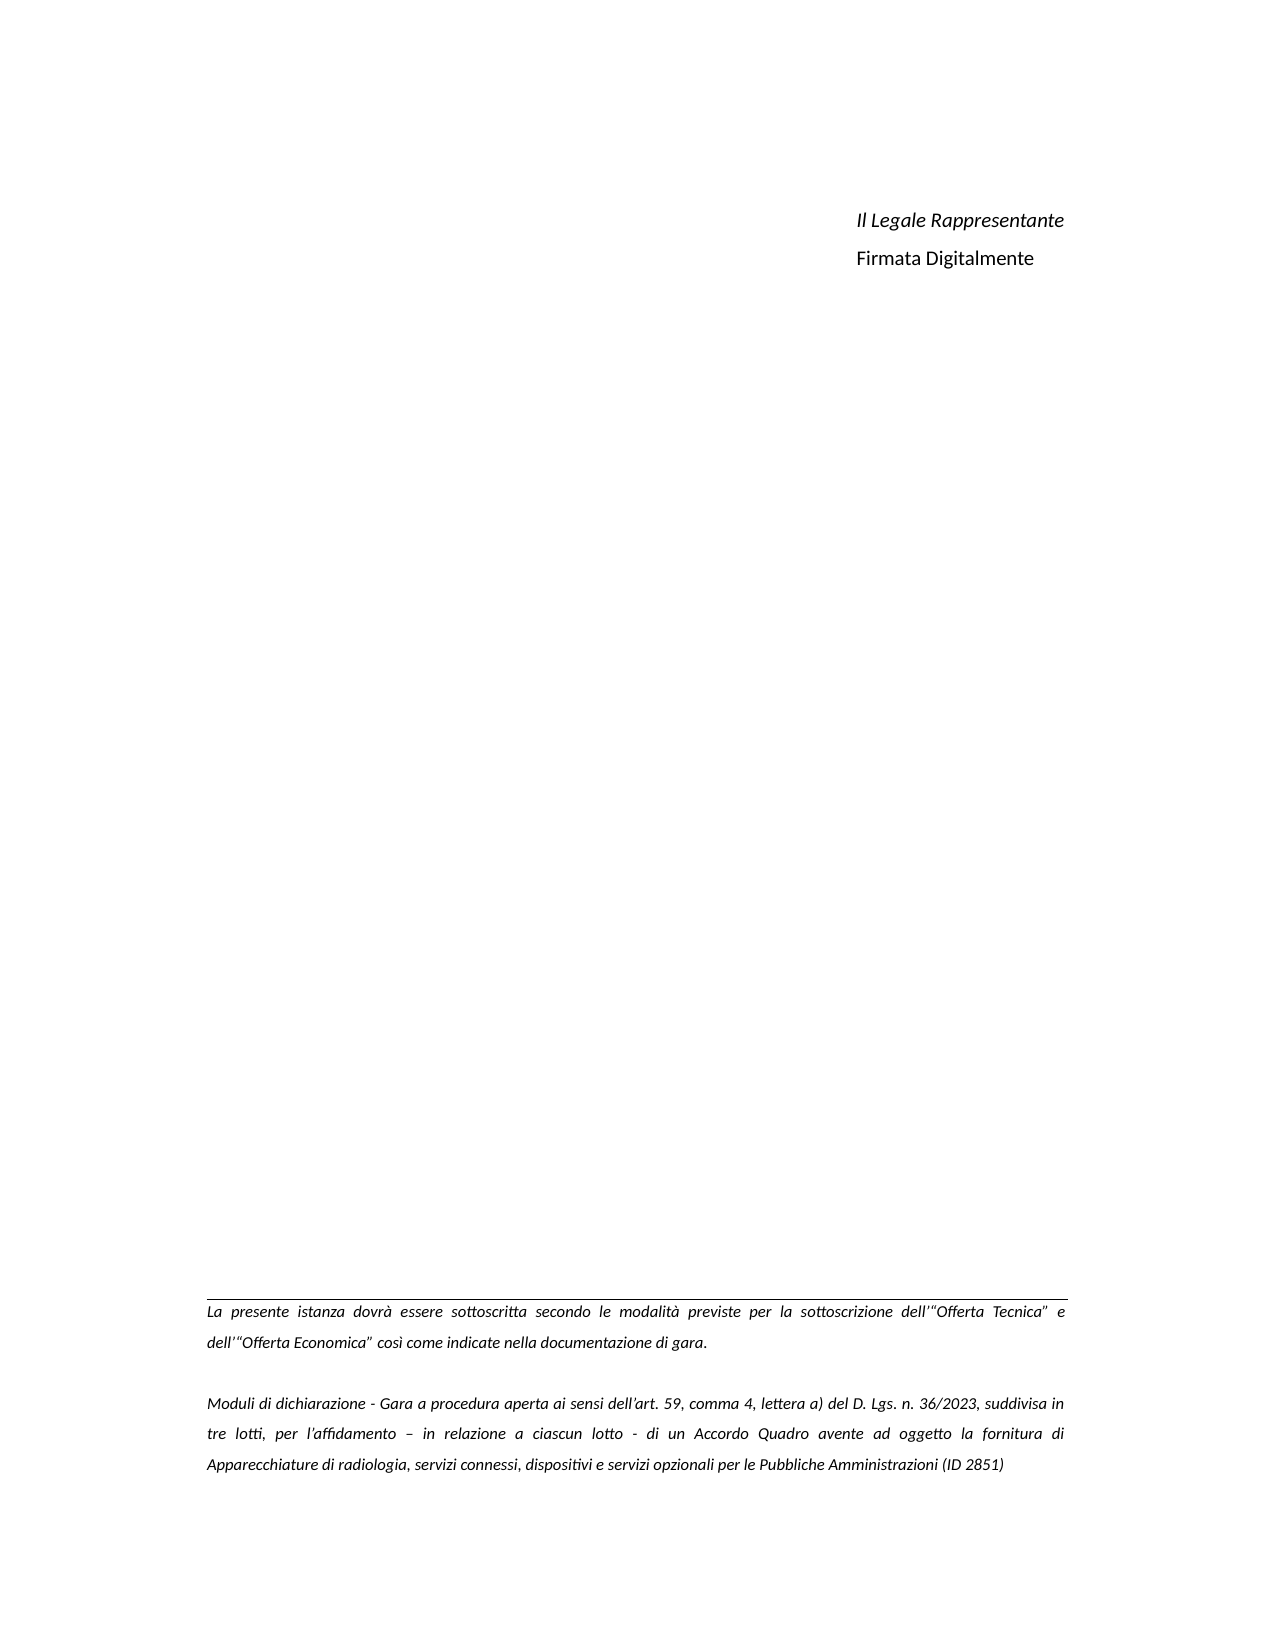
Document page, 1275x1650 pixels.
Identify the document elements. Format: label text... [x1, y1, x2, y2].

text Il Legale Rappresentante [856, 207, 1068, 232]
text Firmata Digitalmente [856, 245, 1068, 270]
